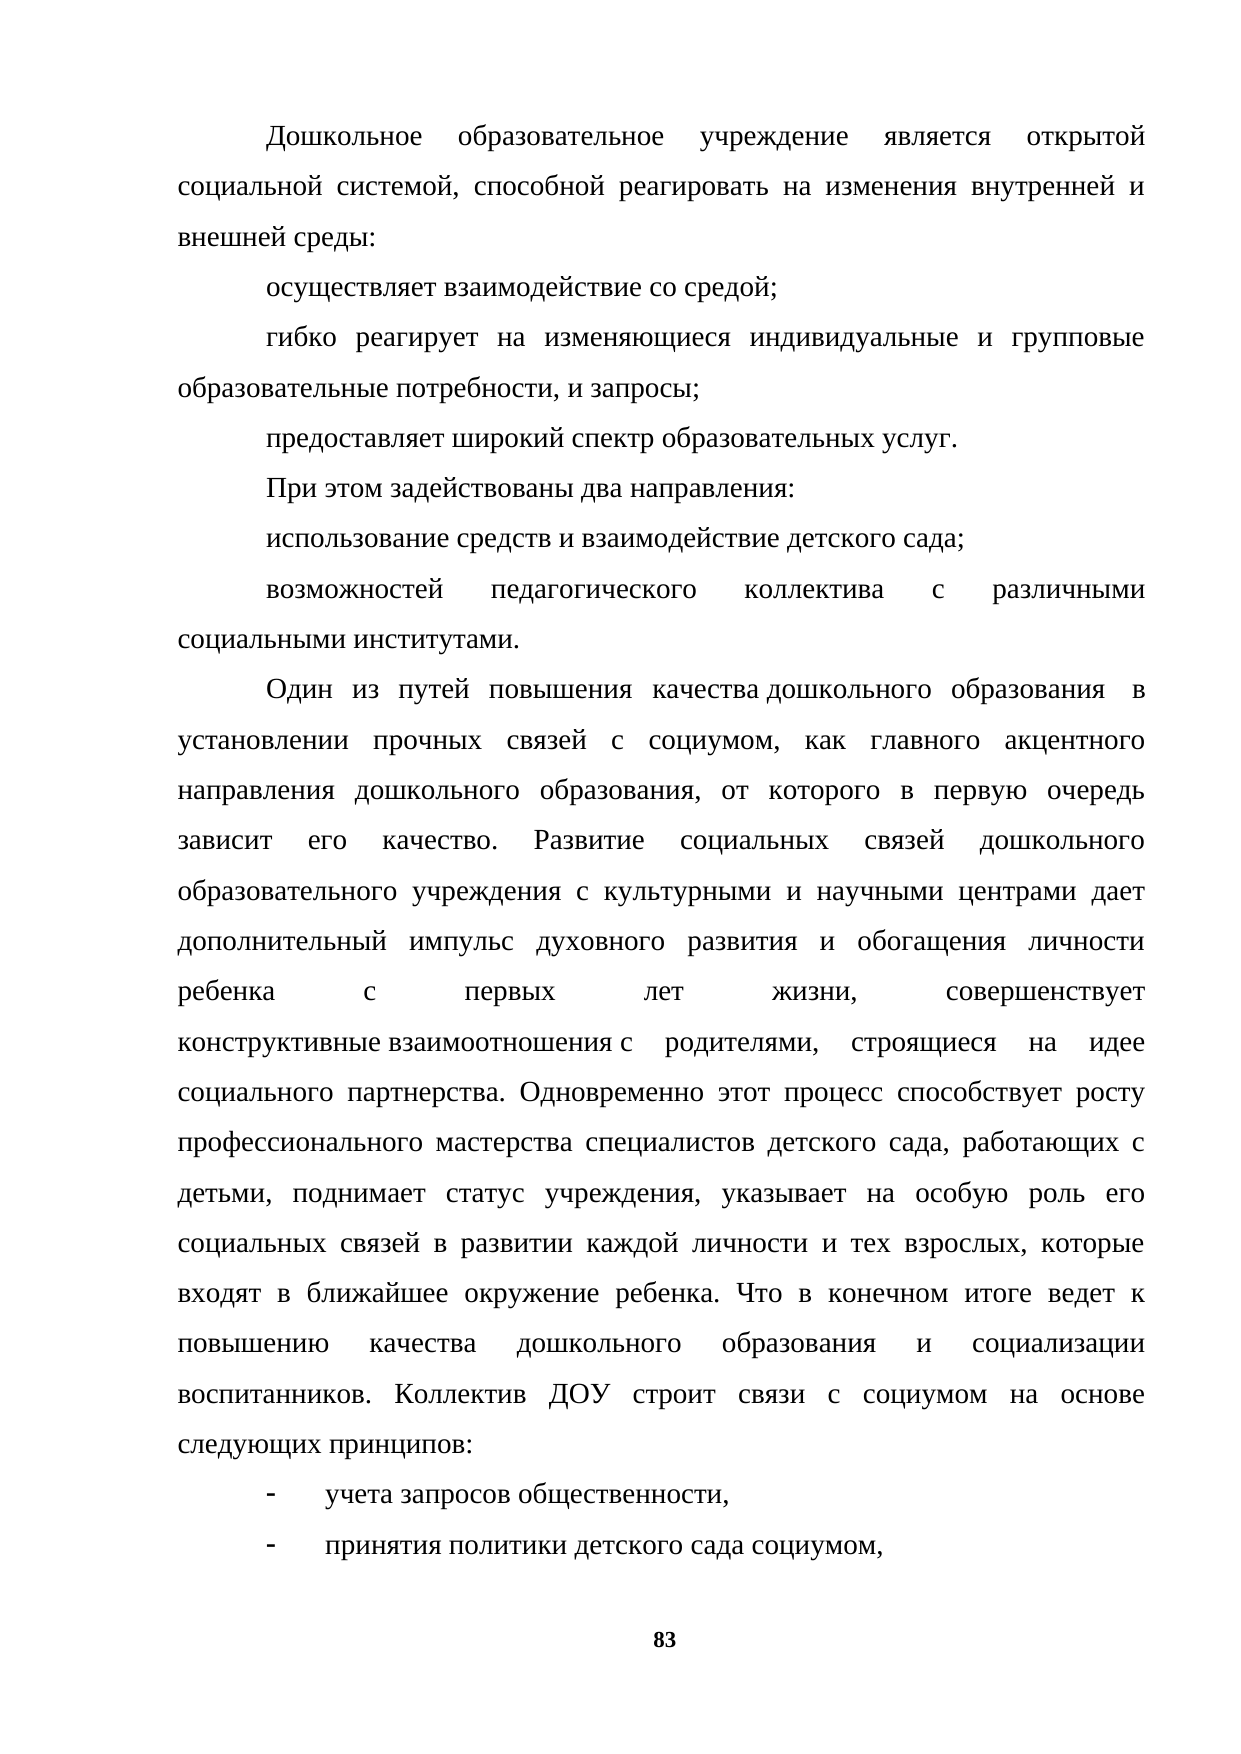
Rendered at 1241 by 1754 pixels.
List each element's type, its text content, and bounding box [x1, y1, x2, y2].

text Один из путей повышения качества дошкольного образования в установлении прочных связей с социумом, как главного акцентного направления дошкольного образования, от которого в первую очередь зависит его качество. Развитие социальных связей дошкольного образовательного учреждения с культурными и научными центрами дает дополнительный импульс духовного развития и обогащения личности ребенка с первых лет жизни, совершенствует конструктивные взаимоотношения с родителями, строящиеся на идее социального партнерства. Одновременно этот процесс способствует росту профессионального мастерства специалистов детского сада, работающих с детьми, поднимает статус учреждения, указывает на особую роль его социальных связей в развитии каждой личности и тех взрослых, которые входят в ближайшее окружение ребенка. Что в конечном итоге ведет к повышению качества дошкольного образования и социализации воспитанников. Коллектив ДОУ строит связи с социумом на основе следующих принципов: [177, 672, 1146, 1460]
text При этом задействованы два направления: [177, 470, 1146, 504]
list гибко реагирует на изменяющиеся индивидуальные и групповые образовательные потребности, и запросы; [177, 319, 1146, 403]
list возможностей педагогического коллектива с различными социальными институтами. [177, 571, 1146, 655]
text Дошкольное образовательное учреждение является открытой социальной системой, способной реагировать на изменения внутренней и внешней среды: [177, 118, 1146, 252]
list предоставляет широкий спектр образовательных услуг. [177, 420, 1146, 453]
list осуществляет взаимодействие со средой; [177, 269, 1146, 303]
list учета запросов общественности, [177, 1477, 1146, 1510]
list использование средств и взаимодействие детского сада; [177, 521, 1146, 554]
list принятия политики детского сада социумом, [177, 1527, 1146, 1561]
